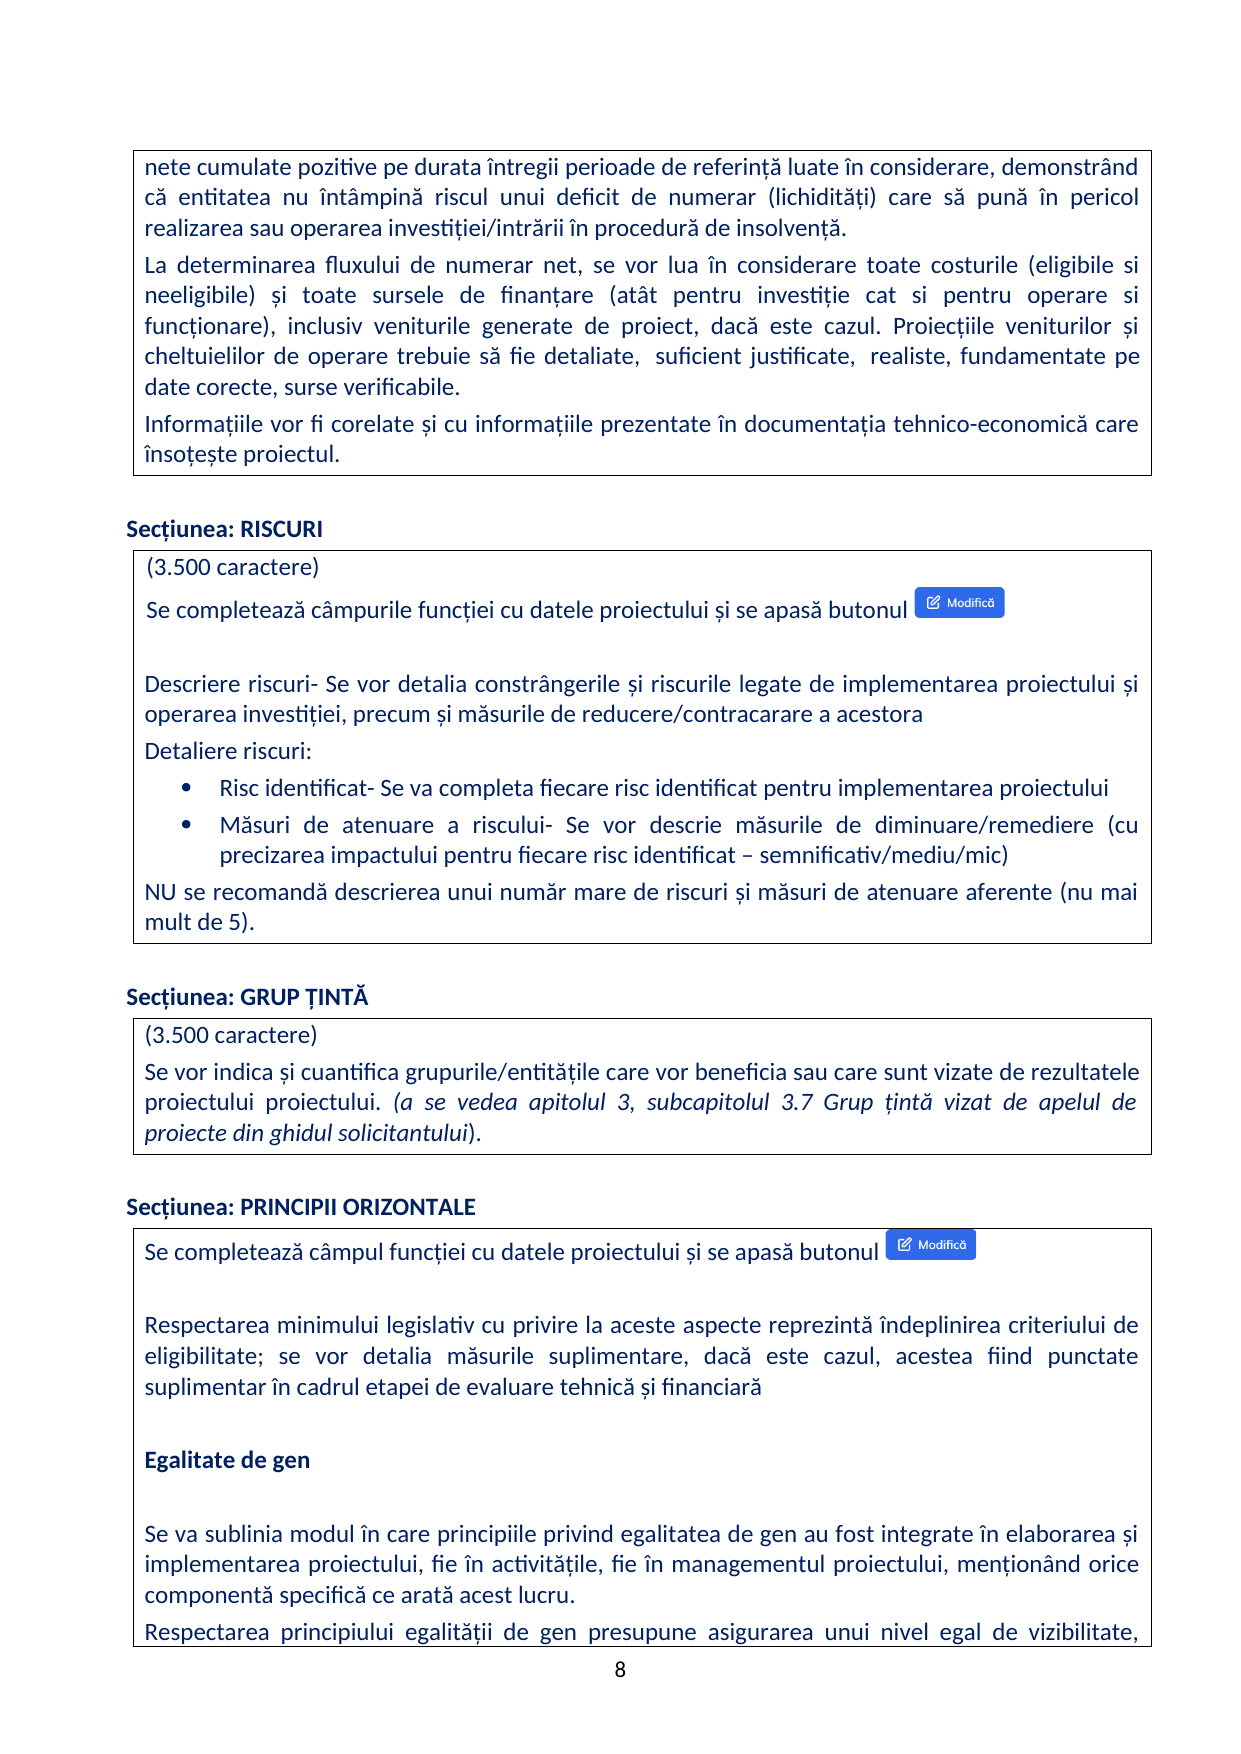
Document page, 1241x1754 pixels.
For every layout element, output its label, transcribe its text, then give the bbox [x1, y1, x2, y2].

picture [885, 1229, 977, 1261]
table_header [134, 151, 1151, 475]
text Secțiunea: PRINCIPII ORIZONTALE [126, 1191, 1152, 1222]
text Secțiunea: GRUP ȚINTĂ [126, 981, 1152, 1012]
text Secțiunea: RISCURI [126, 513, 1152, 543]
table_header (3.500 caractere) Se completează câmpurile funcției cu datele proiectului și se apasă butonul Descriere riscuri- Se vor detalia constrângerile și riscurile legate de implementarea proiectului și operarea investiției, precum și măsurile de reducere/contracarare a acestora Detaliere riscuri: Risc identificat- Se va completa fiecare risc identificat pentru implementarea proiectului Măsuri de atenuare a riscului- Se vor descrie măsurile de diminuare/remediere (cu precizarea impactului pentru fiecare risc identificat – semnificativ/mediu/mic) NU se recomandă descrierea unui număr mare de riscuri și măsuri de atenuare aferente (nu mai mult de 5). [134, 551, 1151, 943]
table_header (3.500 caractere) Se vor indica și cuantifica grupurile/entităţile care vor beneficia sau care sunt vizate de rezultatele proiectului proiectului. (a se vedea apitolul 3, subcapitolul 3.7 Grup țintă vizat de apelul de proiecte din ghidul solicitantului). [134, 1019, 1151, 1153]
picture [914, 587, 1005, 619]
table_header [134, 1229, 1151, 1646]
